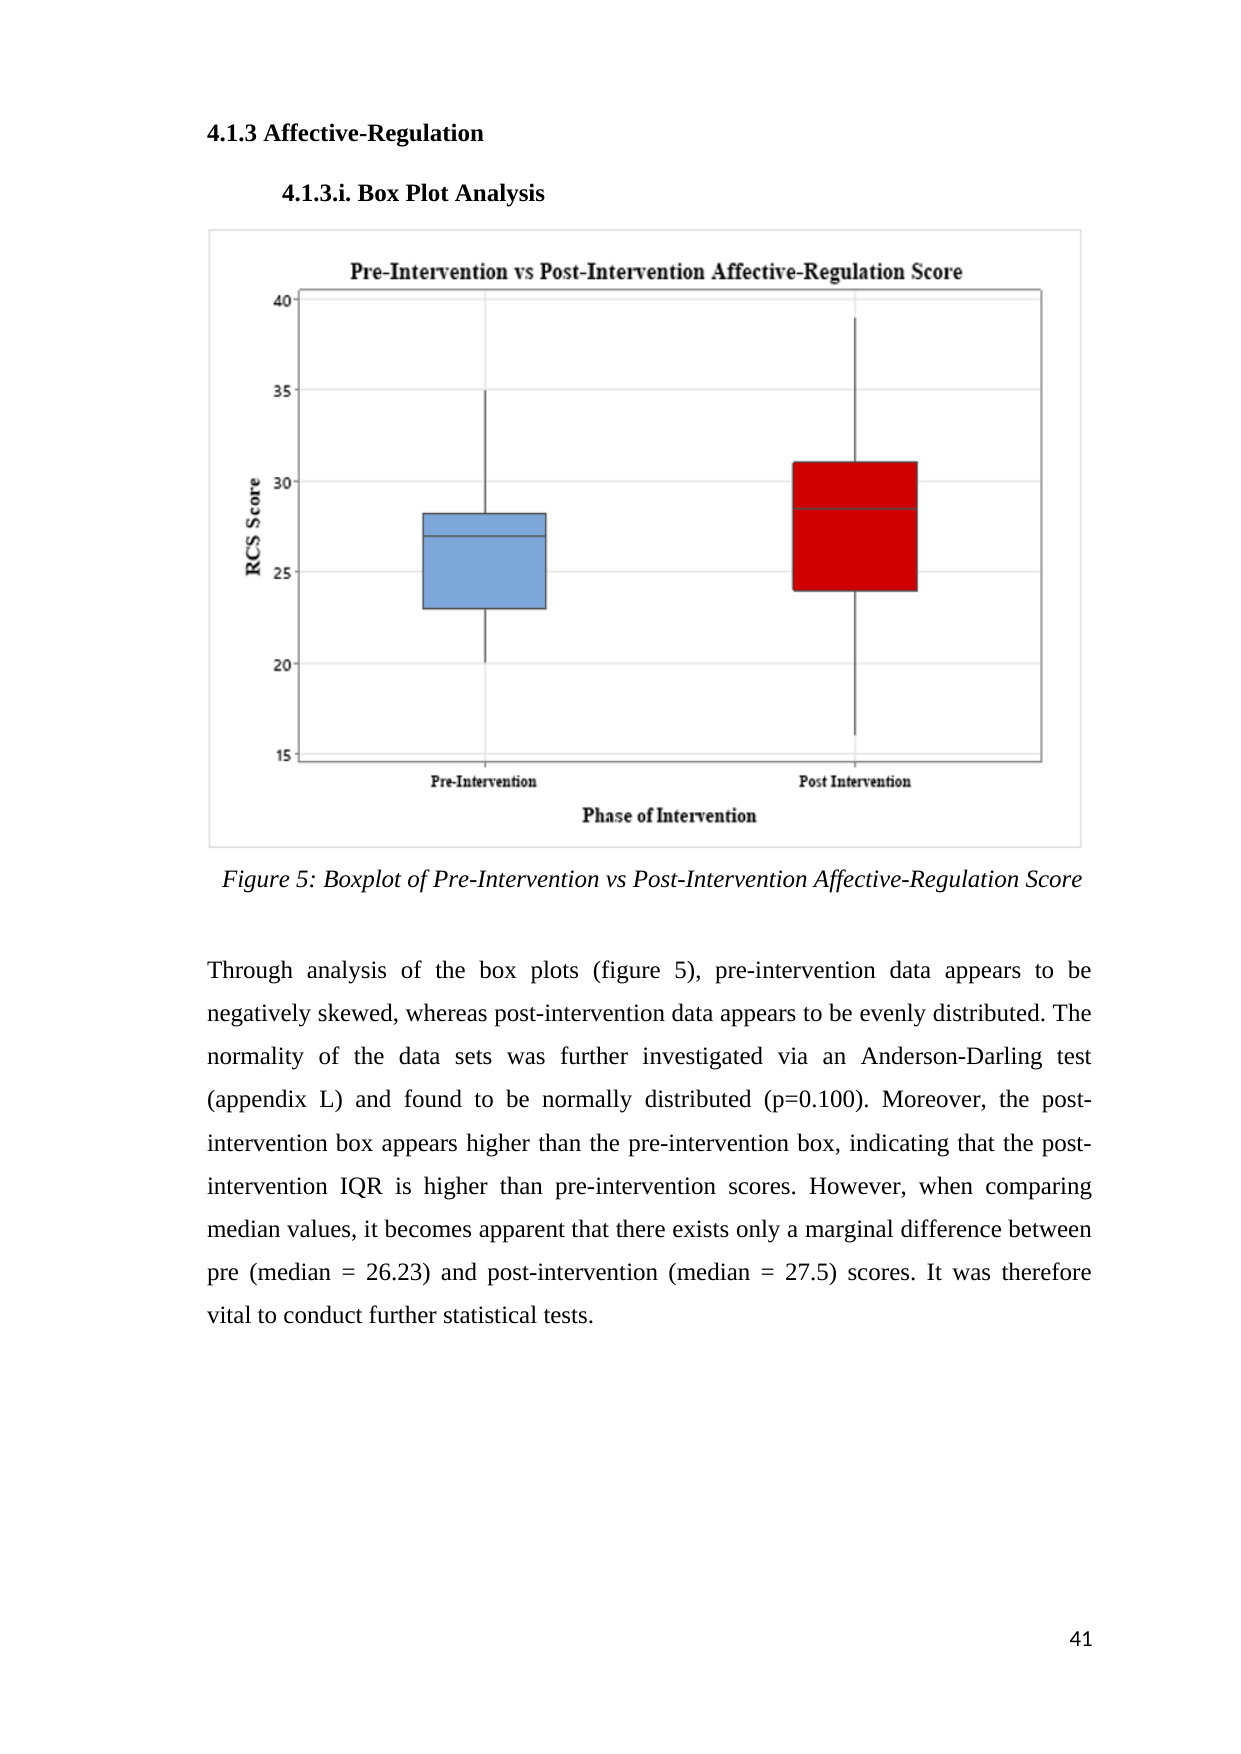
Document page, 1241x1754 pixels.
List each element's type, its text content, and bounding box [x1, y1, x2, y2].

text 4.1.3.i. Box Plot Analysis [282, 178, 1092, 207]
picture [205, 225, 1093, 854]
text Through analysis of the box plots (figure 5), pre-intervention data appears to be negatively skewed, whereas post-intervention data appears to be evenly distributed. The normality of the data sets was further investigated via an Anderson-Darling test (appendix L) and found to be normally distributed (p=0.100). Moreover, the post-intervention box appears higher than the pre-intervention box, indicating that the post-intervention IQR is higher than pre-intervention scores. However, when comparing median values, it becomes apparent that there exists only a marginal difference between pre (median = 26.23) and post-intervention (median = 27.5) scores. It was therefore vital to conduct further statistical tests. [207, 955, 1092, 1329]
text 4.1.3 Affective-Regulation [207, 118, 1092, 147]
